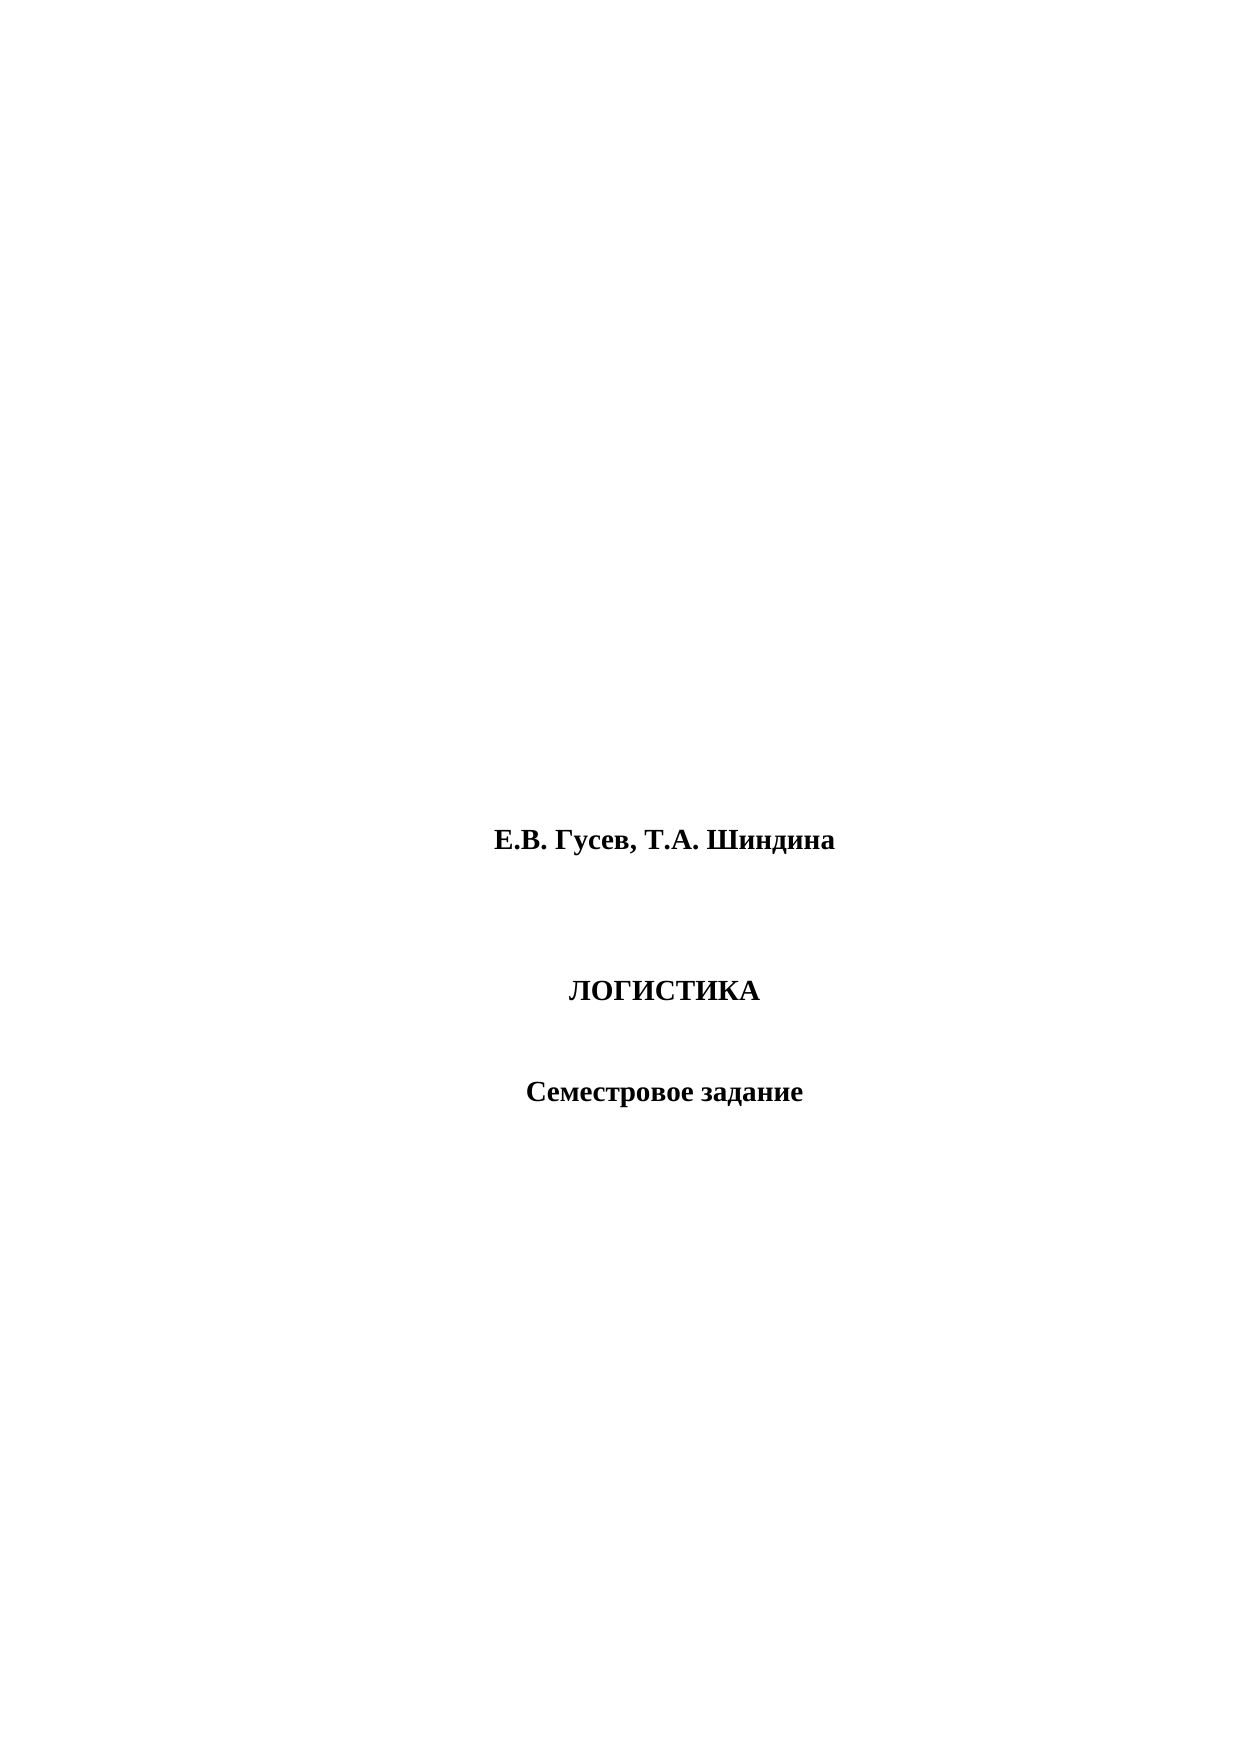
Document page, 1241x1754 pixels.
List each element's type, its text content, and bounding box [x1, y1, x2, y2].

title Е.В. Гусев, Т.А. Шиндина [177, 822, 1152, 856]
title Семестровое задание [177, 1074, 1152, 1108]
title ЛОГИСТИКА [177, 973, 1152, 1007]
